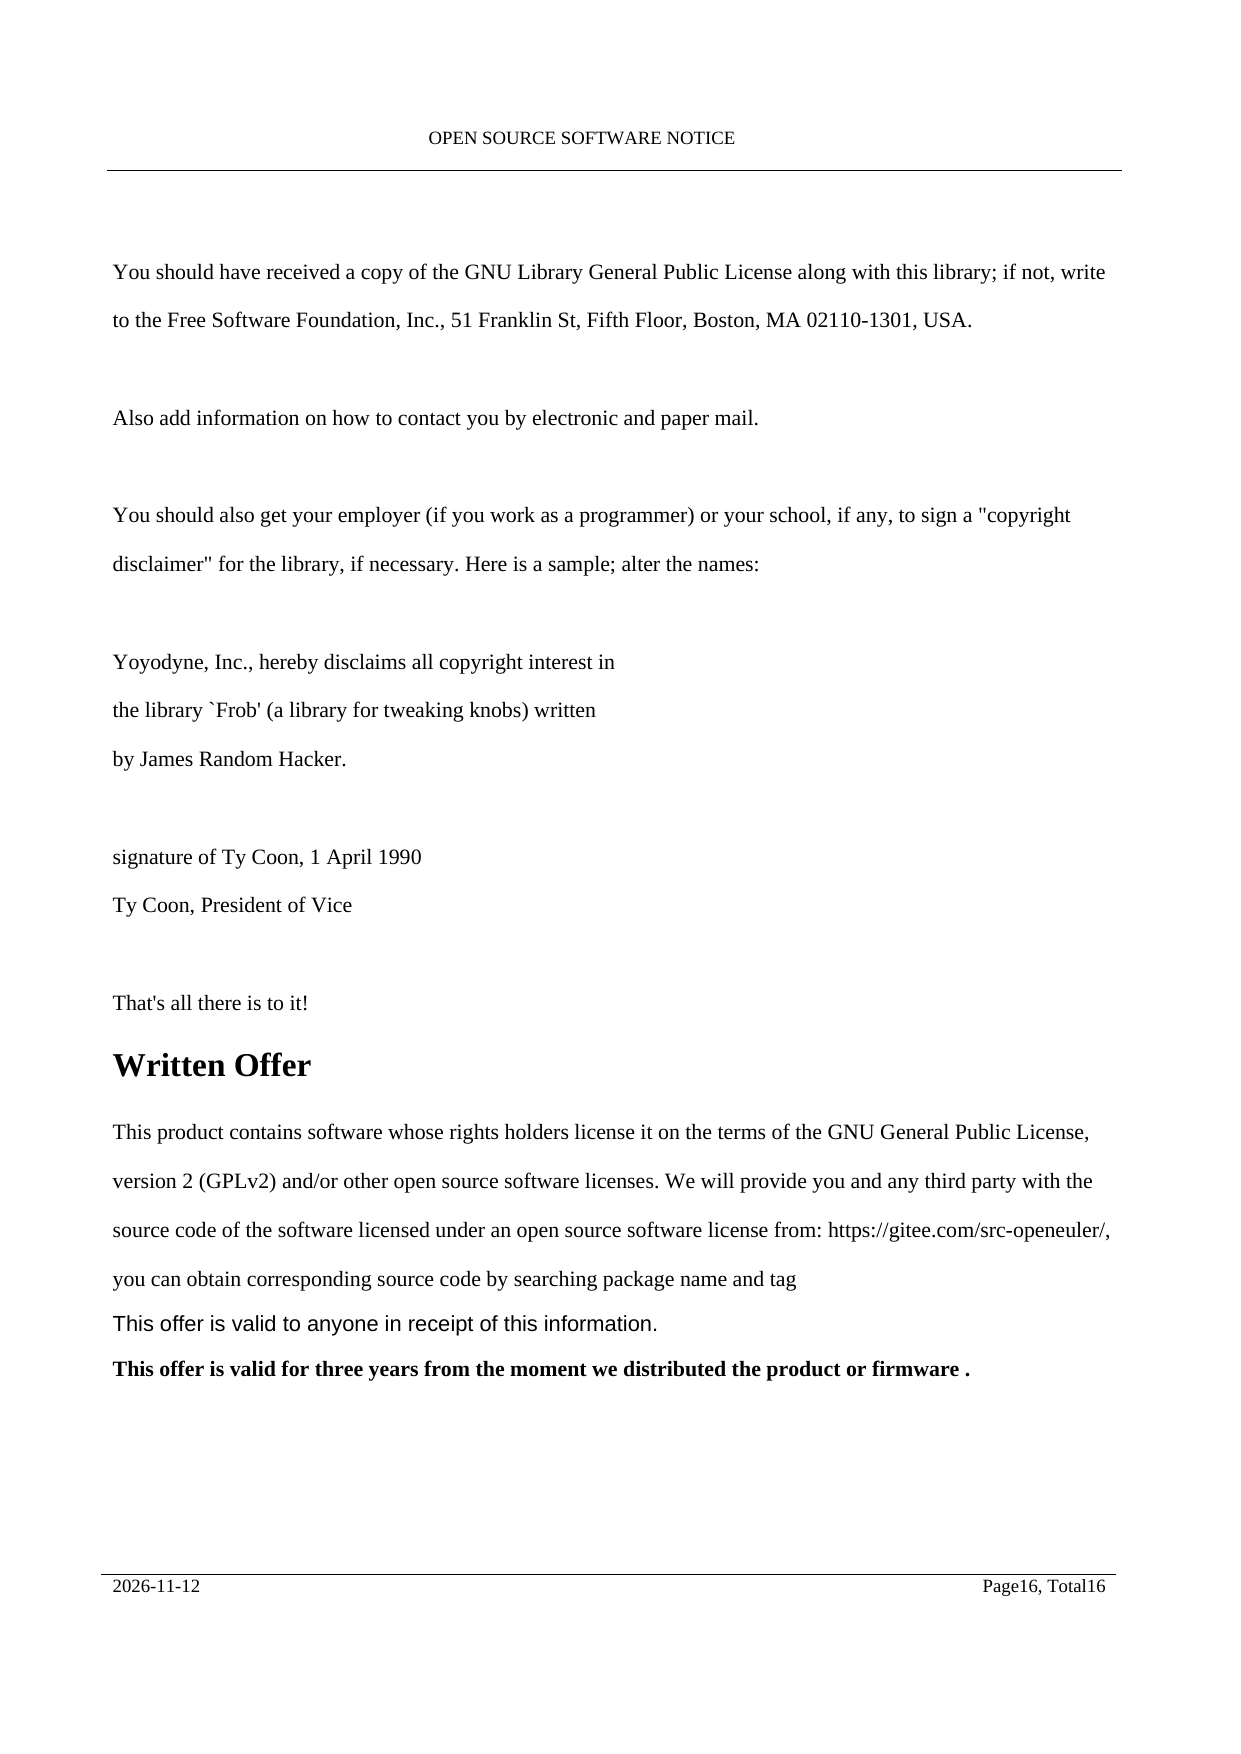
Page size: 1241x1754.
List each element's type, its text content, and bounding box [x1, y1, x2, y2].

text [112, 206, 1128, 1019]
text This product contains software whose rights holders license it on the terms of the GNU General Public License, version 2 (GPLv2) and/or other open source software licenses. We will provide you and any third party with the source code of the software licensed under an open source software license from: https://gitee.com/src-openeuler/, you can obtain corresponding source code by searching package name and tag [112, 1116, 1128, 1294]
text Written Offer [112, 1031, 1128, 1096]
text This offer is valid to anyone in receipt of this information. [112, 1307, 1128, 1339]
text This offer is valid for three years from the moment we distributed the product or firmware . [112, 1352, 1128, 1384]
